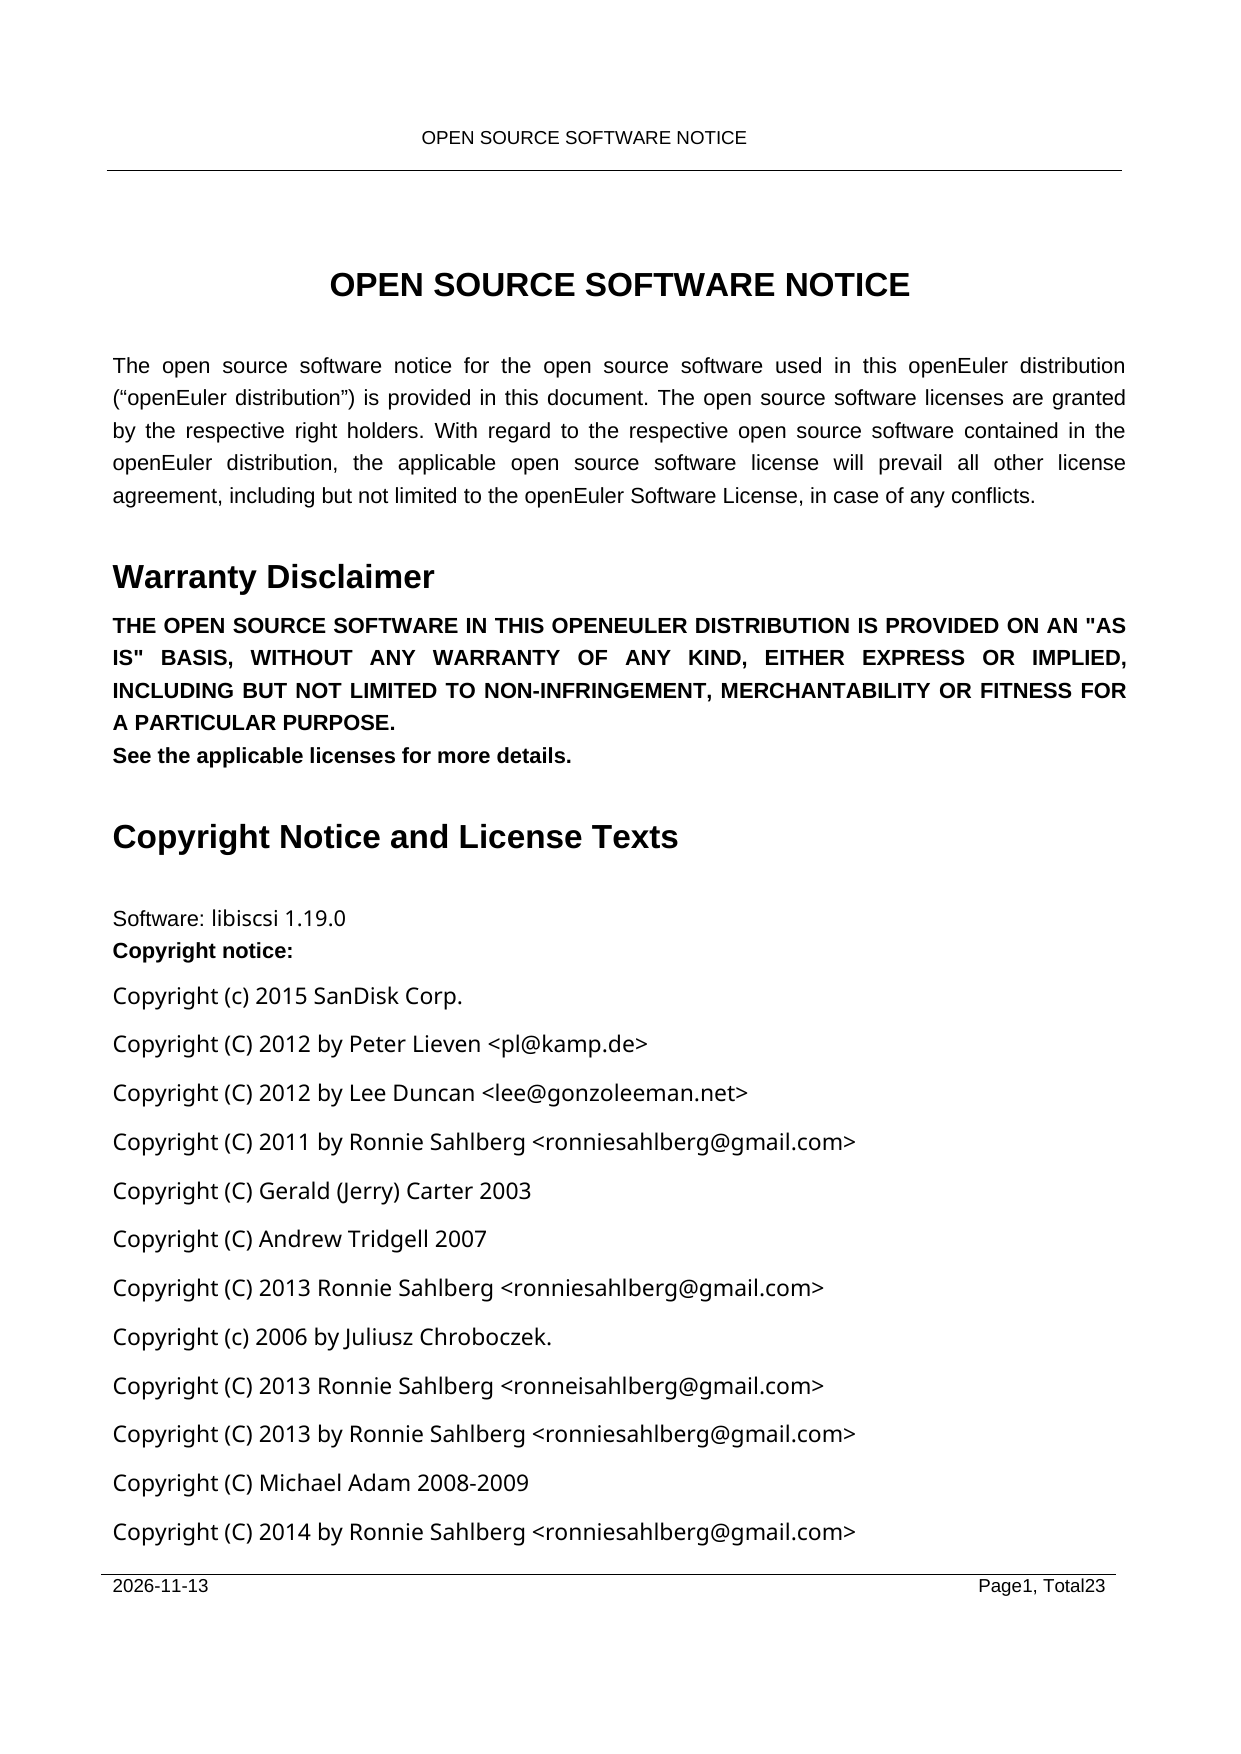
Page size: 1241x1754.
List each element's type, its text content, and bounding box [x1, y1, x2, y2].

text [112, 979, 1128, 1548]
text Copyright notice: [112, 934, 1128, 966]
text Software: libiscsi 1.19.0 [112, 901, 1128, 934]
text THE OPEN SOURCE SOFTWARE IN THIS OPENEULER DISTRIBUTION IS PROVIDED ON AN "AS IS" BASIS, WITHOUT ANY WARRANTY OF ANY KIND, EITHER EXPRESS OR IMPLIED, INCLUDING BUT NOT LIMITED TO NON-INFRINGEMENT, MERCHANTABILITY OR FITNESS FOR A PARTICULAR PURPOSE. See the applicable licenses for more details. [112, 609, 1128, 771]
text OPEN SOURCE SOFTWARE NOTICE [112, 251, 1128, 316]
text Copyright Notice and License Texts [112, 804, 1128, 869]
text The open source software notice for the open source software used in this openEuler distribution (“openEuler distribution”) is provided in this document. The open source software licenses are granted by the respective right holders. With regard to the respective open source software contained in the openEuler distribution, the applicable open source software license will prevail all other license agreement, including but not limited to the openEuler Software License, in case of any conflicts. [112, 349, 1128, 511]
text Warranty Disclaimer [112, 544, 1128, 609]
